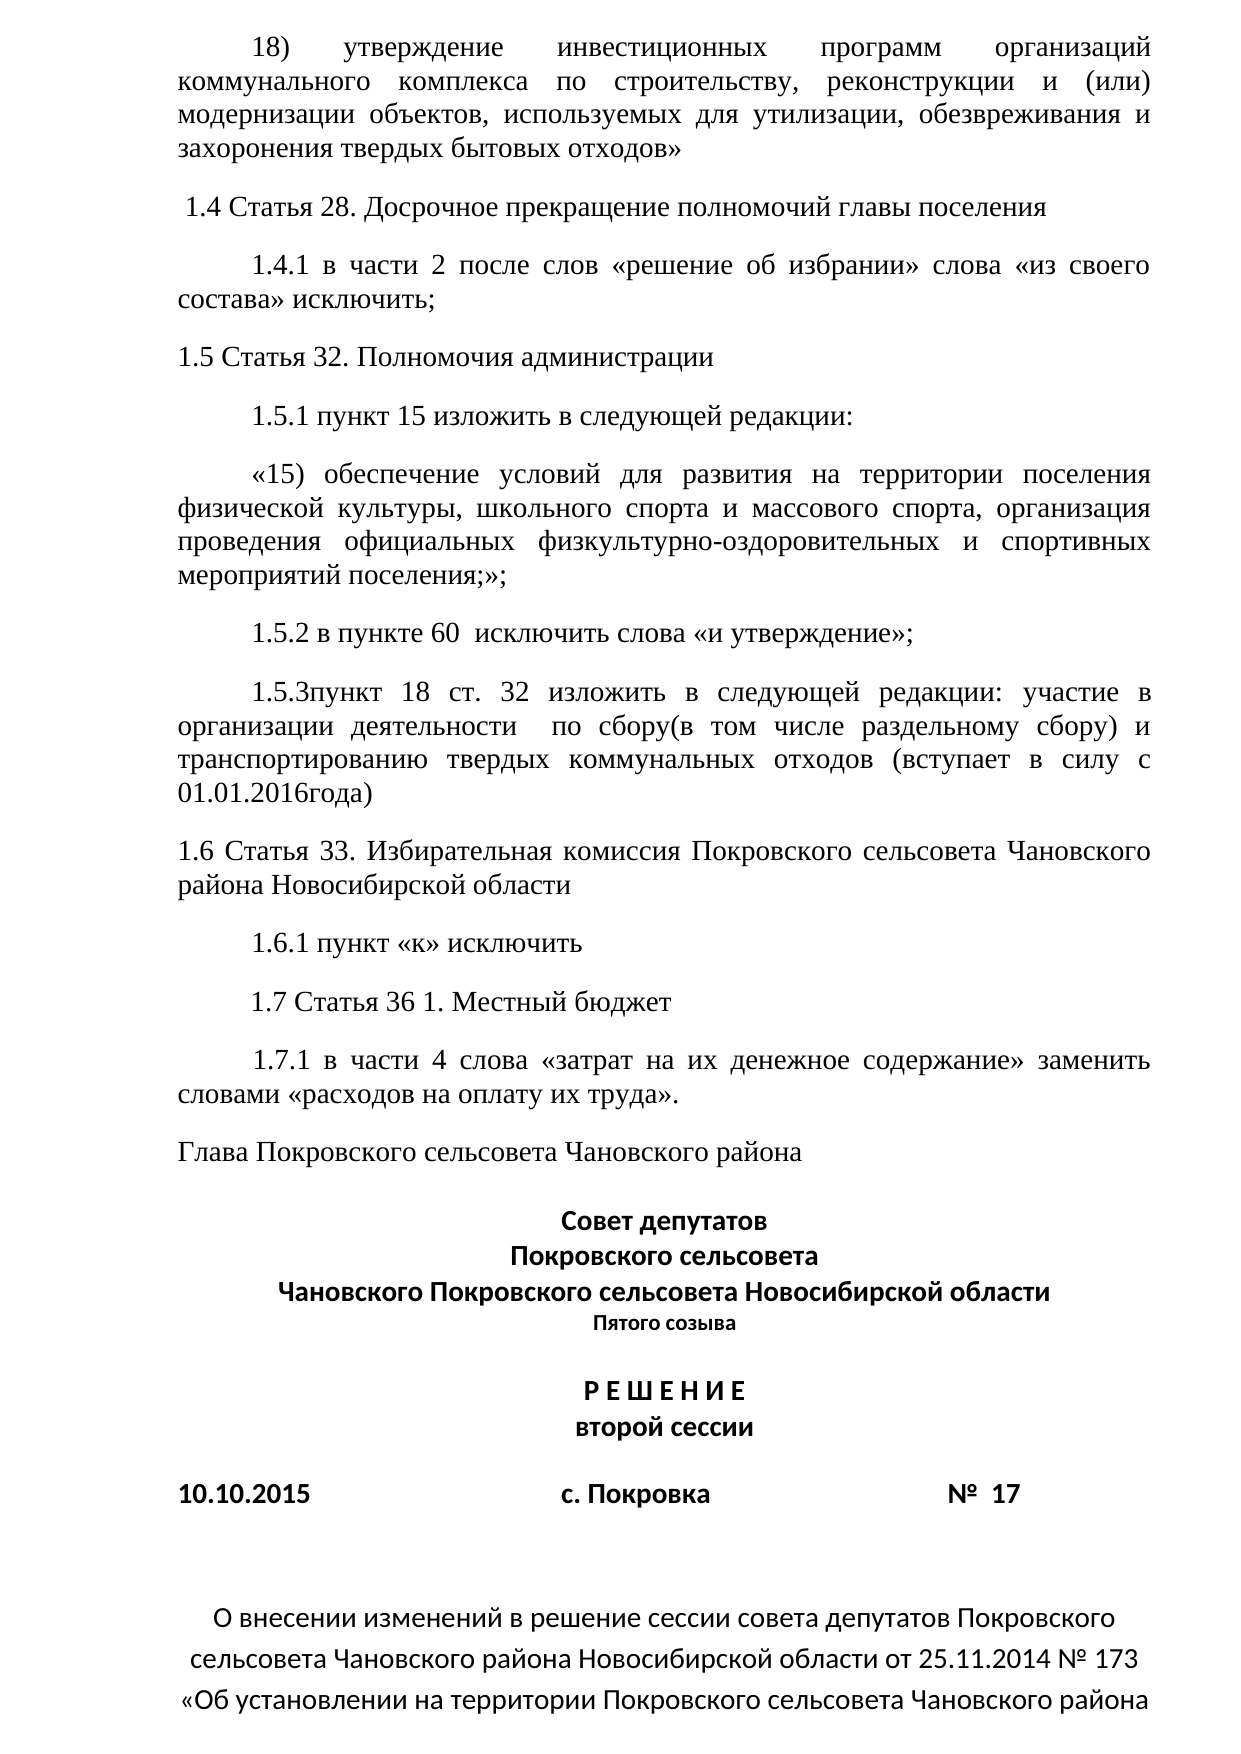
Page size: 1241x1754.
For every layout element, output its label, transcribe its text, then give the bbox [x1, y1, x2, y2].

text Совет депутатов [177, 1202, 1152, 1237]
text Покровского сельсовета [177, 1237, 1152, 1273]
text Чановского Покровского сельсовета Новосибирской области [177, 1273, 1152, 1308]
text 1.7 Статья 36 1. Местный бюджет [177, 984, 1152, 1017]
text Пятого созыва [177, 1308, 1152, 1337]
text 1.4.1 в части 2 после слов «решение об избрании» слова «из своего состава» исключить; [177, 247, 1152, 314]
text 1.5.3пункт 18 ст. 32 изложить в следующей редакции: участие в организации деятельности по сбору(в том числе раздельному сбору) и транспортированию твердых коммунальных отходов (вступает в силу с 01.01.2016года) [177, 674, 1152, 808]
text Р Е Ш Е Н И Е [177, 1372, 1152, 1408]
text «15) обеспечение условий для развития на территории поселения физической культуры, школьного спорта и массового спорта, организация проведения официальных физкультурно-оздоровительных и спортивных мероприятий поселения;»; [177, 456, 1152, 591]
text 1.5 Статья 32. Полномочия администрации [177, 339, 1152, 373]
text 1.4 Статья 28. Досрочное прекращение полномочий главы поселения [177, 189, 1152, 222]
text 18) утверждение инвестиционных программ организаций коммунального комплекса по строительству, реконструкции и (или) модернизации объектов, используемых для утилизации, обезвреживания и захоронения твердых бытовых отходов» [177, 29, 1152, 164]
text второй сессии [177, 1408, 1152, 1443]
text 10.10.2015 с. Покровка № 17 [177, 1476, 1152, 1511]
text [177, 1599, 1152, 1717]
text 1.5.2 в пункте 60 исключить слова «и утверждение»; [177, 616, 1152, 649]
text 1.7.1 в части 4 слова «затрат на их денежное содержание» заменить словами «расходов на оплату их труда». [177, 1042, 1152, 1109]
text 1.6.1 пункт «к» исключить [177, 925, 1152, 959]
text 1.6 Статья 33. Избирательная комиссия Покровского сельсовета Чановского района Новосибирской области [177, 833, 1152, 900]
text Глава Покровского сельсовета Чановского района [177, 1134, 1152, 1168]
text 1.5.1 пункт 15 изложить в следующей редакции: [177, 398, 1152, 431]
